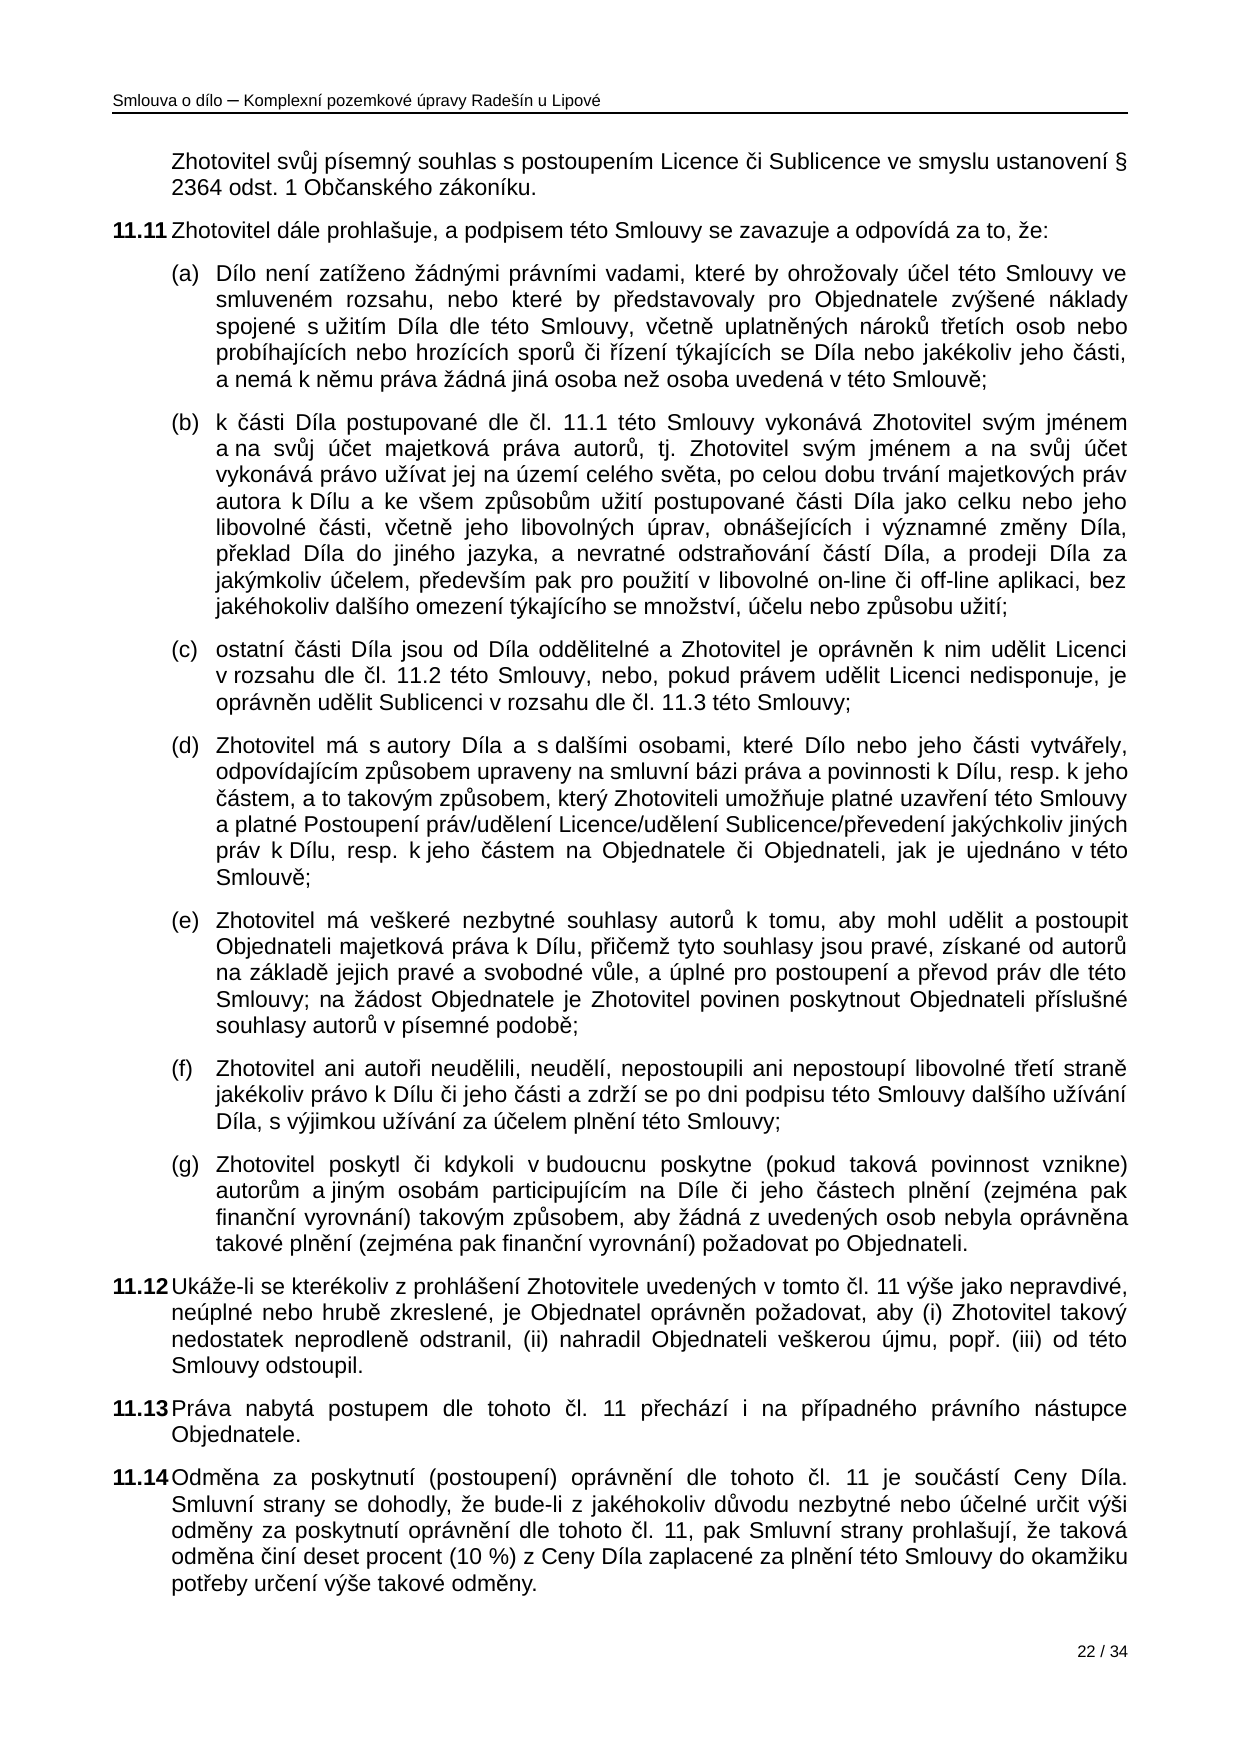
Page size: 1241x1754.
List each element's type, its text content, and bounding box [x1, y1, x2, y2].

text k části Díla postupované dle čl. 11.1 této Smlouvy vykonává Zhotovitel svým jménem a na svůj účet majetková práva autorů, tj. Zhotovitel svým jménem a na svůj účet vykonává právo užívat jej na území celého světa, po celou dobu trvání majetkových práv autora k Dílu a ke všem způsobům užití postupované části Díla jako celku nebo jeho libovolné části, včetně jeho libovolných úprav, obnášejících i významné změny Díla, překlad Díla do jiného jazyka, a nevratné odstraňování částí Díla, a prodeji Díla za jakýmkoliv účelem, především pak pro použití v libovolné on-line či off-line aplikaci, bez jakéhokoliv dalšího omezení týkajícího se množství, účelu nebo způsobu užití; [171, 408, 1128, 619]
text Zhotovitel dále prohlašuje, a podpisem této Smlouvy se zavazuje a odpovídá za to, že: [112, 217, 1128, 243]
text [112, 148, 1128, 200]
text Zhotovitel ani autoři neudělili, neudělí, nepostoupili ani nepostoupí libovolné třetí straně jakékoliv právo k Dílu či jeho části a zdrží se po dni podpisu této Smlouvy dalšího užívání Díla, s výjimkou užívání za účelem plnění této Smlouvy; [171, 1055, 1128, 1134]
text Zhotovitel má s autory Díla a s dalšími osobami, které Dílo nebo jeho části vytvářely, odpovídajícím způsobem upraveny na smluvní bázi práva a povinnosti k Dílu, resp. k jeho částem, a to takovým způsobem, který Zhotoviteli umožňuje platné uzavření této Smlouvy a platné Postoupení práv/udělení Licence/udělení Sublicence/převedení jakýchkoliv jiných práv k Dílu, resp. k jeho částem na Objednatele či Objednateli, jak je ujednáno v této Smlouvě; [171, 732, 1128, 890]
text Ukáže-li se kterékoliv z prohlášení Zhotovitele uvedených v tomto čl. 11 výše jako nepravdivé, neúplné nebo hrubě zkreslené, je Objednatel oprávněn požadovat, aby (i) Zhotovitel takový nedostatek neprodleně odstranil, (ii) nahradil Objednateli veškerou újmu, popř. (iii) od této Smlouvy odstoupil. [112, 1273, 1128, 1378]
text ostatní části Díla jsou od Díla oddělitelné a Zhotovitel je oprávněn k nim udělit Licenci v rozsahu dle čl. 11.2 této Smlouvy, nebo, pokud právem udělit Licenci nedisponuje, je oprávněn udělit Sublicenci v rozsahu dle čl. 11.3 této Smlouvy; [171, 636, 1128, 715]
text Zhotovitel poskytl či kdykoli v budoucnu poskytne (pokud taková povinnost vznikne) autorům a jiným osobám participujícím na Díle či jeho částech plnění (zejména pak finanční vyrovnání) takovým způsobem, aby žádná z uvedených osob nebyla oprávněna takové plnění (zejména pak finanční vyrovnání) požadovat po Objednateli. [171, 1151, 1128, 1256]
text Zhotovitel má veškeré nezbytné souhlasy autorů k tomu, aby mohl udělit a postoupit Objednateli majetková práva k Dílu, přičemž tyto souhlasy jsou pravé, získané od autorů na základě jejich pravé a svobodné vůle, a úplné pro postoupení a převod práv dle této Smlouvy; na žádost Objednatele je Zhotovitel povinen poskytnout Objednateli příslušné souhlasy autorů v písemné podobě; [171, 907, 1128, 1038]
text Odměna za poskytnutí (postoupení) oprávnění dle tohoto čl. 11 je součástí Ceny Díla. Smluvní strany se dohodly, že bude-li z jakéhokoliv důvodu nezbytné nebo účelné určit výši odměny za poskytnutí oprávnění dle tohoto čl. 11, pak Smluvní strany prohlašují, že taková odměna činí deset procent (10 %) z Ceny Díla zaplacené za plnění této Smlouvy do okamžiku potřeby určení výše takové odměny. [112, 1464, 1128, 1596]
list Dílo není zatíženo žádnými právními vadami, které by ohrožovaly účel této Smlouvy ve smluveném rozsahu, nebo které by představovaly pro Objednatele zvýšené náklady spojené s užitím Díla dle této Smlouvy, včetně uplatněných nároků třetích osob nebo probíhajících nebo hrozících sporů či řízení týkajících se Díla nebo jakékoliv jeho části, a nemá k němu práva žádná jiná osoba než osoba uvedená v této Smlouvě; [171, 260, 1128, 392]
text Práva nabytá postupem dle tohoto čl. 11 přechází i na případného právního nástupce Objednatele. [112, 1395, 1128, 1448]
